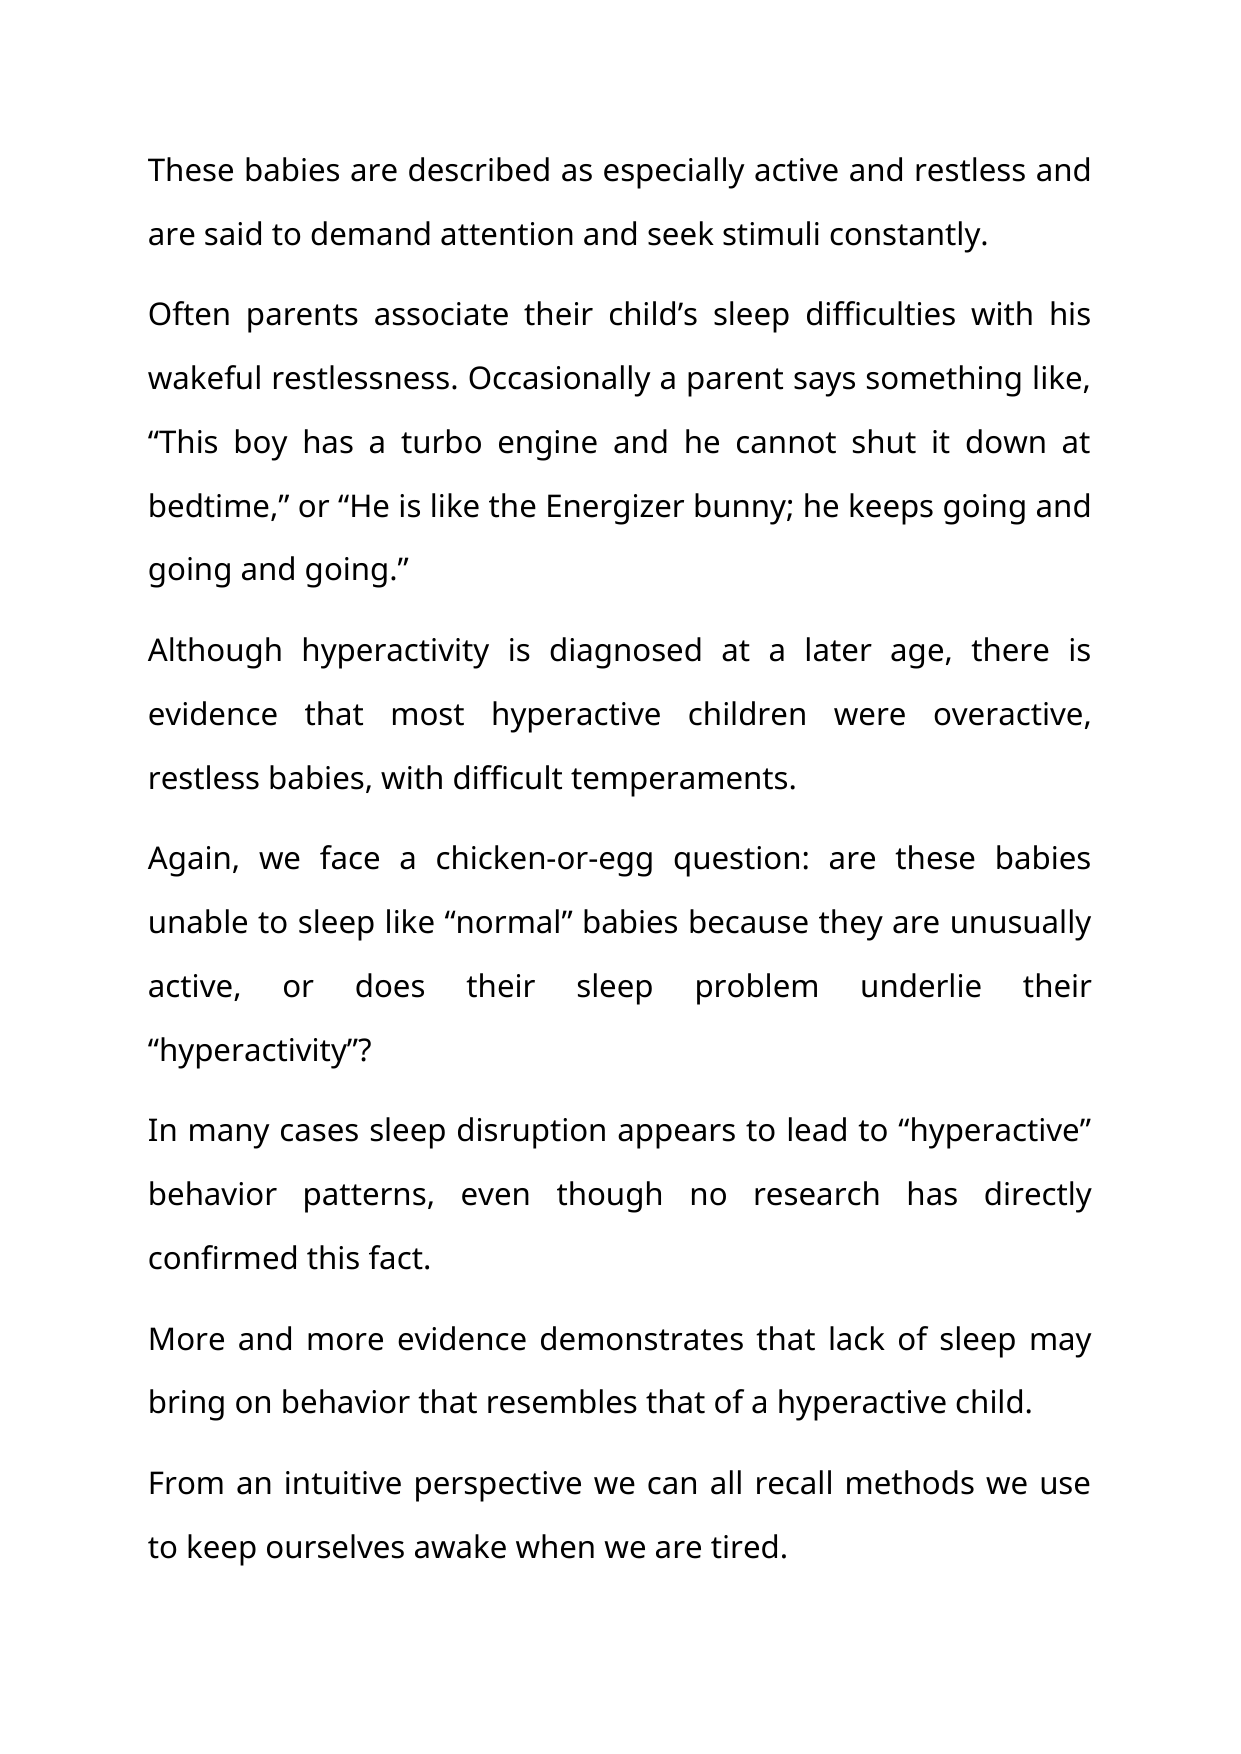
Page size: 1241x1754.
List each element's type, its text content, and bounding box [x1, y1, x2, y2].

text These babies are described as especially active and restless and are said to demand attention and seek stimuli constantly. [148, 148, 1093, 254]
text Again, we face a chicken-or-egg question: are these babies unable to sleep like “normal” babies because they are unusually active, or does their sleep problem underlie their “hyperactivity”? [148, 836, 1093, 1070]
text Although hyperactivity is diagnosed at a later age, there is evidence that most hyperactive children were overactive, restless babies, with difficult temperaments. [148, 628, 1093, 798]
text Often parents associate their child’s sleep difficulties with his wakeful restlessness. Occasionally a parent says something like, “This boy has a turbo engine and he cannot shut it down at bedtime,” or “He is like the Energizer bunny; he keeps going and going and going.” [148, 292, 1093, 590]
text In many cases sleep disruption appears to lead to “hyperactive” behavior patterns, even though no research has directly confirmed this fact. [148, 1108, 1093, 1278]
text More and more evidence demonstrates that lack of sleep may bring on behavior that resembles that of a hyperactive child. [148, 1316, 1093, 1423]
text From an intuitive perspective we can all recall methods we use to keep ourselves awake when we are tired. [148, 1461, 1093, 1567]
